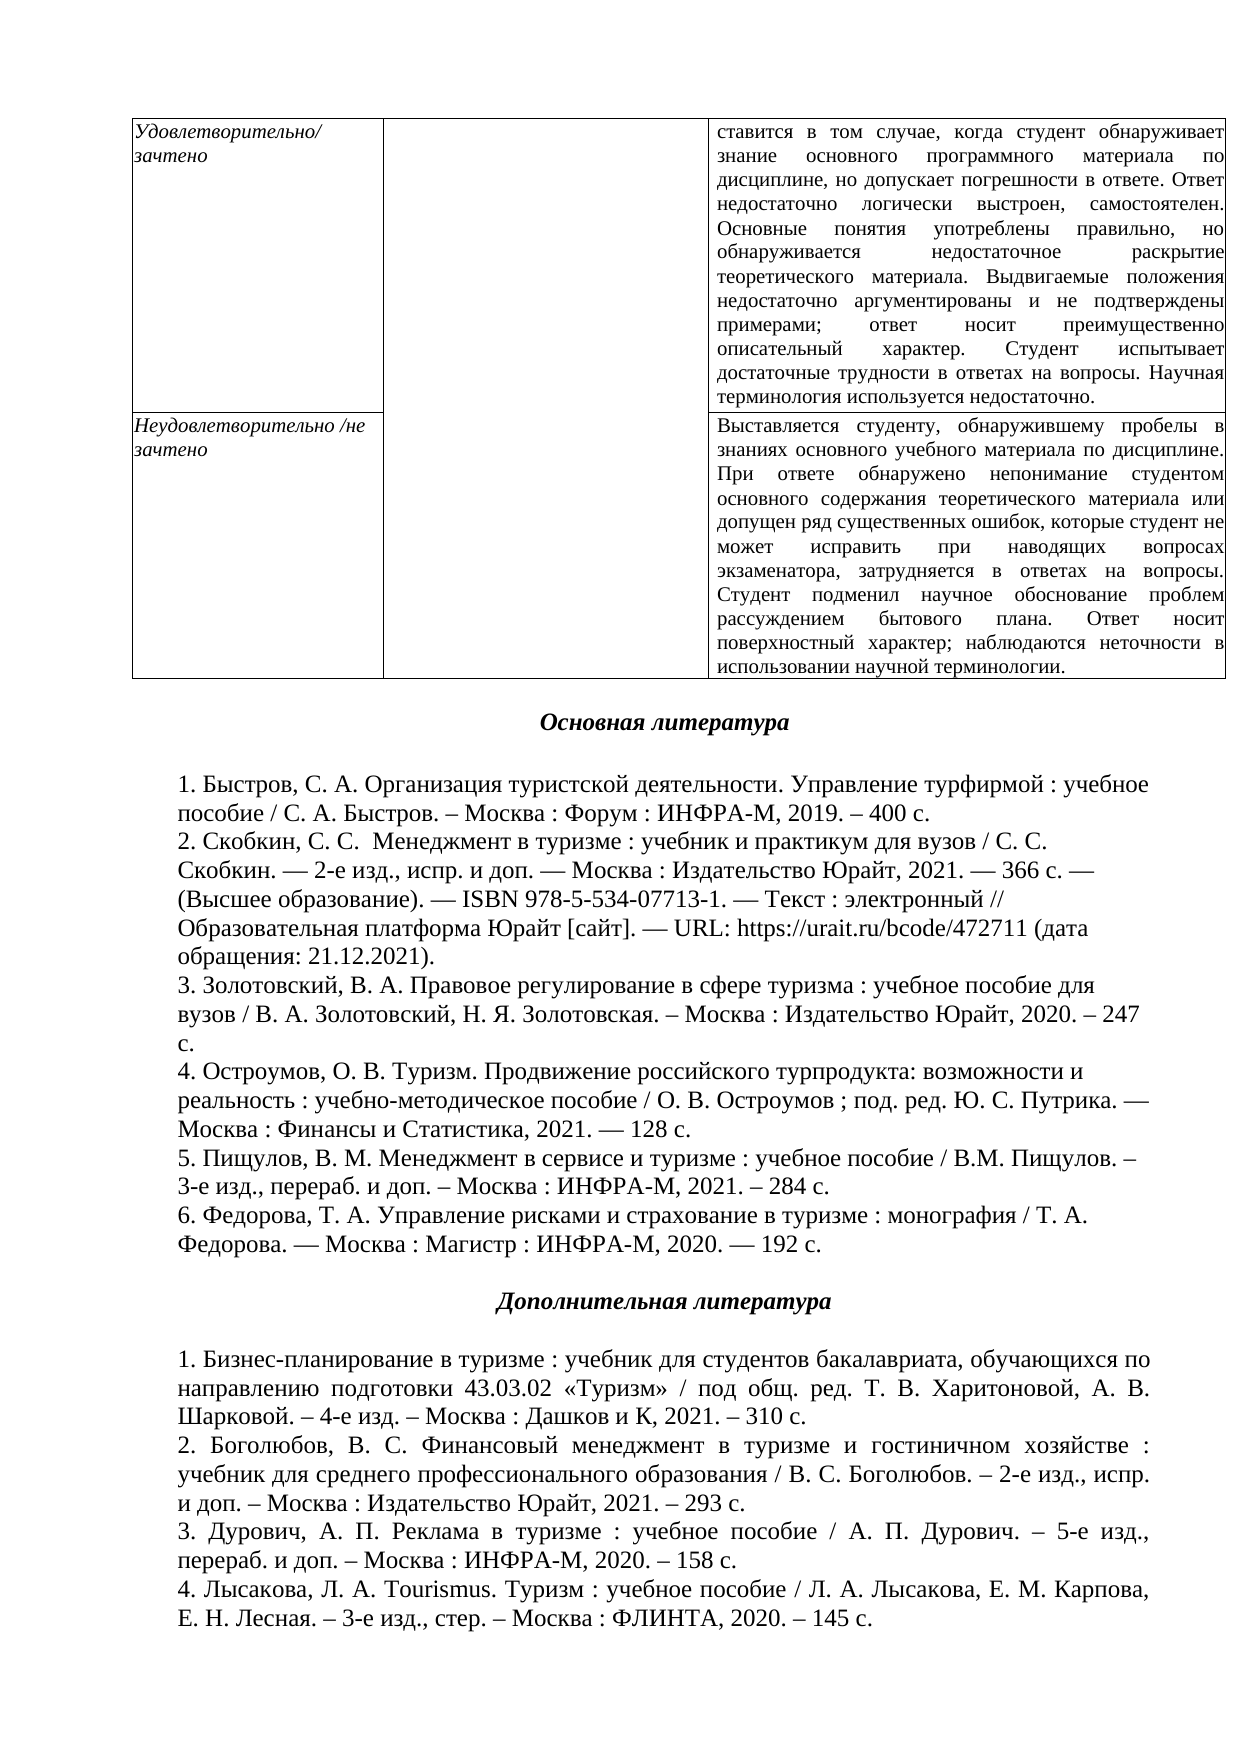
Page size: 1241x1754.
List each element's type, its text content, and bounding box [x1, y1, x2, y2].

text Основная литература [177, 708, 1152, 736]
text 3. Золотовский, В. А. Правовое регулирование в сфере туризма : учебное пособие для вузов / В. А. Золотовский, Н. Я. Золотовская. – Москва : Издательство Юрайт, 2020. – 247 с. [177, 970, 1152, 1056]
table_cell Удовлетворительно/зачтено [133, 119, 383, 412]
text 1. Бизнес-планирование в туризме : учебник для студентов бакалавриата, обучающихся по направлению подготовки 43.03.02 «Туризм» / под общ. ред. Т. В. Харитоновой, А. В. Шарковой. – 4-е изд. – Москва : Дашков и К, 2021. – 310 с. [177, 1344, 1152, 1430]
text Дополнительная литература [177, 1286, 1152, 1315]
table_cell Неудовлетворительно /не зачтено [133, 413, 383, 678]
text 2. Скобкин, С. С. Менеджмент в туризме : учебник и практикум для вузов / С. С. Скобкин. — 2-е изд., испр. и доп. — Москва : Издательство Юрайт, 2021. — 366 с. — (Высшее образование). — ISBN 978-5-534-07713-1. — Текст : электронный // Образовательная платформа Юрайт [сайт]. — URL: https://urait.ru/bcode/472711 (дата обращения: 21.12.2021). [177, 826, 1152, 970]
text 5. Пищулов, В. М. Менеджмент в сервисе и туризме : учебное пособие / В.М. Пищулов. – 3-е изд., перераб. и доп. – Москва : ИНФРА-М, 2021. – 284 с. [177, 1143, 1152, 1200]
text 6. Федорова, Т. А. Управление рисками и страхование в туризме : монография / Т. А. Федорова. — Москва : Магистр : ИНФРА-М, 2020. — 192 с. [177, 1200, 1152, 1258]
text 4. Лысакова, Л. А. Tourismus. Туризм : учебное пособие / Л. А. Лысакова, Е. М. Карпова, Е. Н. Лесная. – 3-е изд., стер. – Москва : ФЛИНТА, 2020. – 145 с. [177, 1574, 1152, 1631]
text 3. Дурович, А. П. Реклама в туризме : учебное пособие / А. П. Дурович. – 5-е изд., перераб. и доп. – Москва : ИНФРА-М, 2020. – 158 с. [177, 1516, 1152, 1574]
table_cell ставится в том случае, когда студент обнаруживает знание основного программного материала по дисциплине, но допускает погрешности в ответе. Ответ недостаточно логически выстроен, самостоятелен. Основные понятия употреблены правильно, но обнаруживается недостаточное раскрытие теоретического материала. Выдвигаемые положения недостаточно аргументированы и не подтверждены примерами; ответ носит преимущественно описательный характер. Студент испытывает достаточные трудности в ответах на вопросы. Научная терминология используется недостаточно. [709, 119, 1225, 412]
text 1. Быстров, С. А. Организация туристской деятельности. Управление турфирмой : учебное пособие / С. А. Быстров. – Москва : Форум : ИНФРА-М, 2019. – 400 с. [177, 769, 1152, 826]
text 4. Остроумов, О. В. Туризм. Продвижение российского турпродукта: возможности и реальность : учебно-методическое пособие / О. В. Остроумов ; под. ред. Ю. С. Путрика. — Москва : Финансы и Статистика, 2021. — 128 с. [177, 1056, 1152, 1143]
table_cell Выставляется студенту, обнаружившему пробелы в знаниях основного учебного материала по дисциплине. При ответе обнаружено непонимание студентом основного содержания теоретического материала или допущен ряд существенных ошибок, которые студент не может исправить при наводящих вопросах экзаменатора, затрудняется в ответах на вопросы. Студент подменил научное обоснование проблем рассуждением бытового плана. Ответ носит поверхностный характер; наблюдаются неточности в использовании научной терминологии. [709, 413, 1225, 678]
text 2. Боголюбов, В. С. Финансовый менеджмент в туризме и гостиничном хозяйстве : учебник для среднего профессионального образования / В. С. Боголюбов. – 2-е изд., испр. и доп. – Москва : Издательство Юрайт, 2021. – 293 с. [177, 1430, 1152, 1516]
